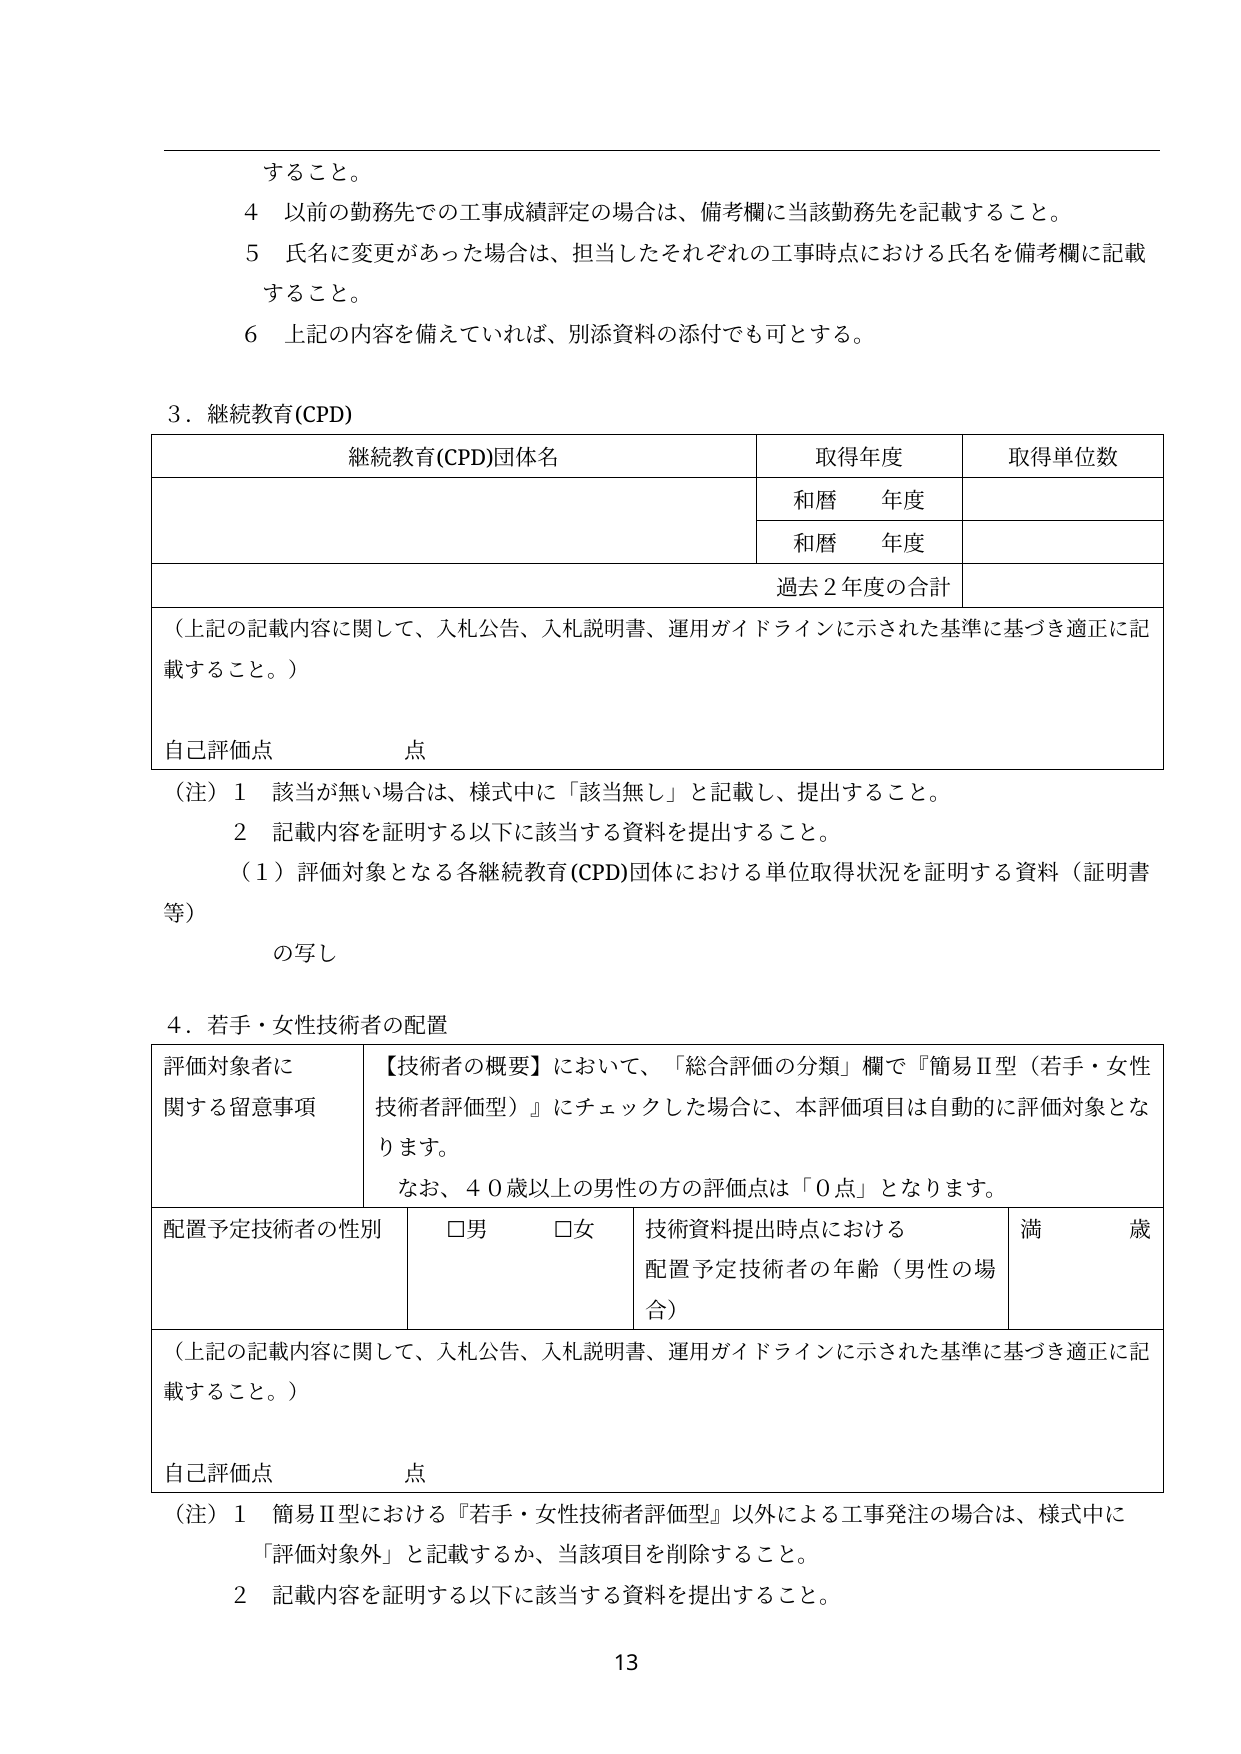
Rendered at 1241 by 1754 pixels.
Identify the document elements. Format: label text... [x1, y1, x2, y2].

table_cell 過去２年度の合計 [152, 564, 962, 607]
table_cell [152, 478, 756, 563]
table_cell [151, 150, 1163, 434]
table_cell （上記の記載内容に関して、入札公告、入札説明書、運用ガイドラインに示された基準に基づき適正に記載すること。） 自己評価点 点 [152, 1330, 1163, 1492]
table_cell 取得年度 [757, 435, 962, 477]
table_cell [963, 564, 1163, 607]
table_cell （注）１ 該当が無い場合は、様式中に「該当無し」と記載し、提出すること。 ２ 記載内容を証明する以下に該当する資料を提出すること。 （１）評価対象となる各継続教育(CPD)団体における単位取得状況を証明する資料（証明書等） の写し [151, 770, 1163, 972]
table_cell （上記の記載内容に関して、入札公告、入札説明書、運用ガイドラインに示された基準に基づき適正に記載すること。） 自己評価点 点 [152, 608, 1163, 769]
table_cell 【技術者の概要】において、「総合評価の分類」欄で『簡易Ⅱ型（若手・女性技術者評価型）』にチェックした場合に、本評価項目は自動的に評価対象となります。 なお、４０歳以上の男性の方の評価点は「０点」となります。 [364, 1045, 1163, 1207]
table_cell 満 歳 [1009, 1208, 1163, 1329]
table_cell [963, 521, 1163, 563]
table_cell [963, 478, 1163, 520]
table_cell 評価対象者に 関する留意事項 [152, 1045, 363, 1207]
table_cell 配置予定技術者の性別 [152, 1208, 407, 1329]
table_cell 取得単位数 [963, 435, 1163, 477]
table_cell 和暦 年度 [757, 521, 962, 563]
table_cell 和暦 年度 [757, 478, 962, 520]
table_cell 継続教育(CPD)団体名 [152, 435, 756, 477]
table_cell ４．若手・女性技術者の配置 [151, 973, 1163, 1044]
table_cell 男 女 [408, 1208, 633, 1329]
table_cell 技術資料提出時点における 配置予定技術者の年齢（男性の場合） [634, 1208, 1008, 1329]
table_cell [151, 1493, 1163, 1645]
